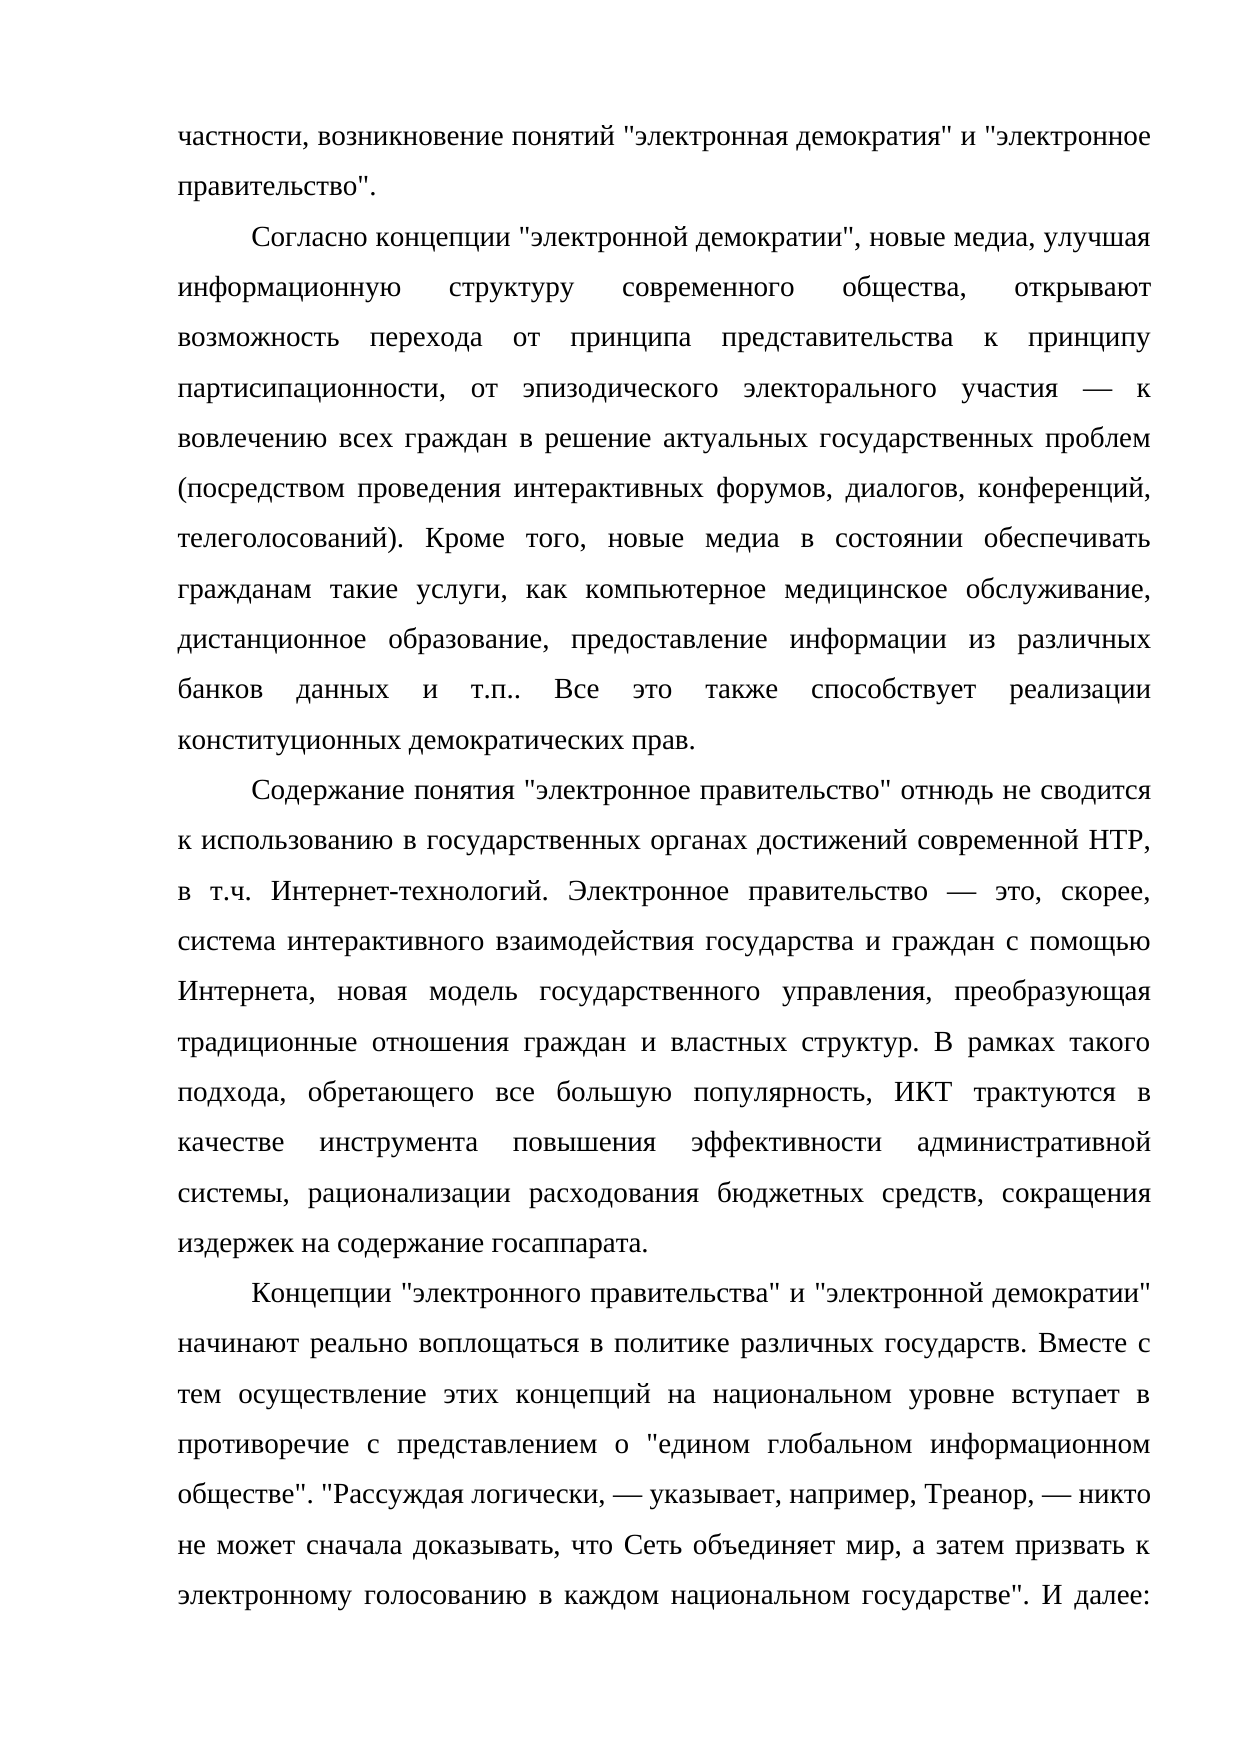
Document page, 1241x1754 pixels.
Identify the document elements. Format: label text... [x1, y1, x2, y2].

text Содержание понятия "электронное правительство" отнюдь не сводится к использованию в государственных органах достижений современной НТР, в т.ч. Интернет-технологий. Электронное правительство — это, скорее, система интерактивного взаимодействия государства и граждан с помощью Интернета, новая модель государственного управления, преобразующая традиционные отношения граждан и властных структур. В рамках такого подхода, обретающего все большую популярность, ИКТ трактуются в качестве инструмента повышения эффективности административной системы, рационализации расходования бюджетных средств, сокращения издержек на содержание госаппарата. [177, 772, 1152, 1258]
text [177, 1275, 1152, 1611]
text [177, 118, 1152, 202]
text Согласно концепции "электронной демократии", новые медиа, улучшая информационную структуру современного общества, открывают возможность перехода от принципа представительства к принципу партисипационности, от эпизодического электорального участия — к вовлечению всех граждан в решение актуальных государственных проблем (посредством проведения интерактивных форумов, диалогов, конференций, телеголосований). Кроме того, новые медиа в состоянии обеспечивать гражданам такие услуги, как компьютерное медицинское обслуживание, дистанционное образование, предоставление информации из различных банков данных и т.п.. Все это также способствует реализации конституционных демократических прав. [177, 219, 1152, 755]
